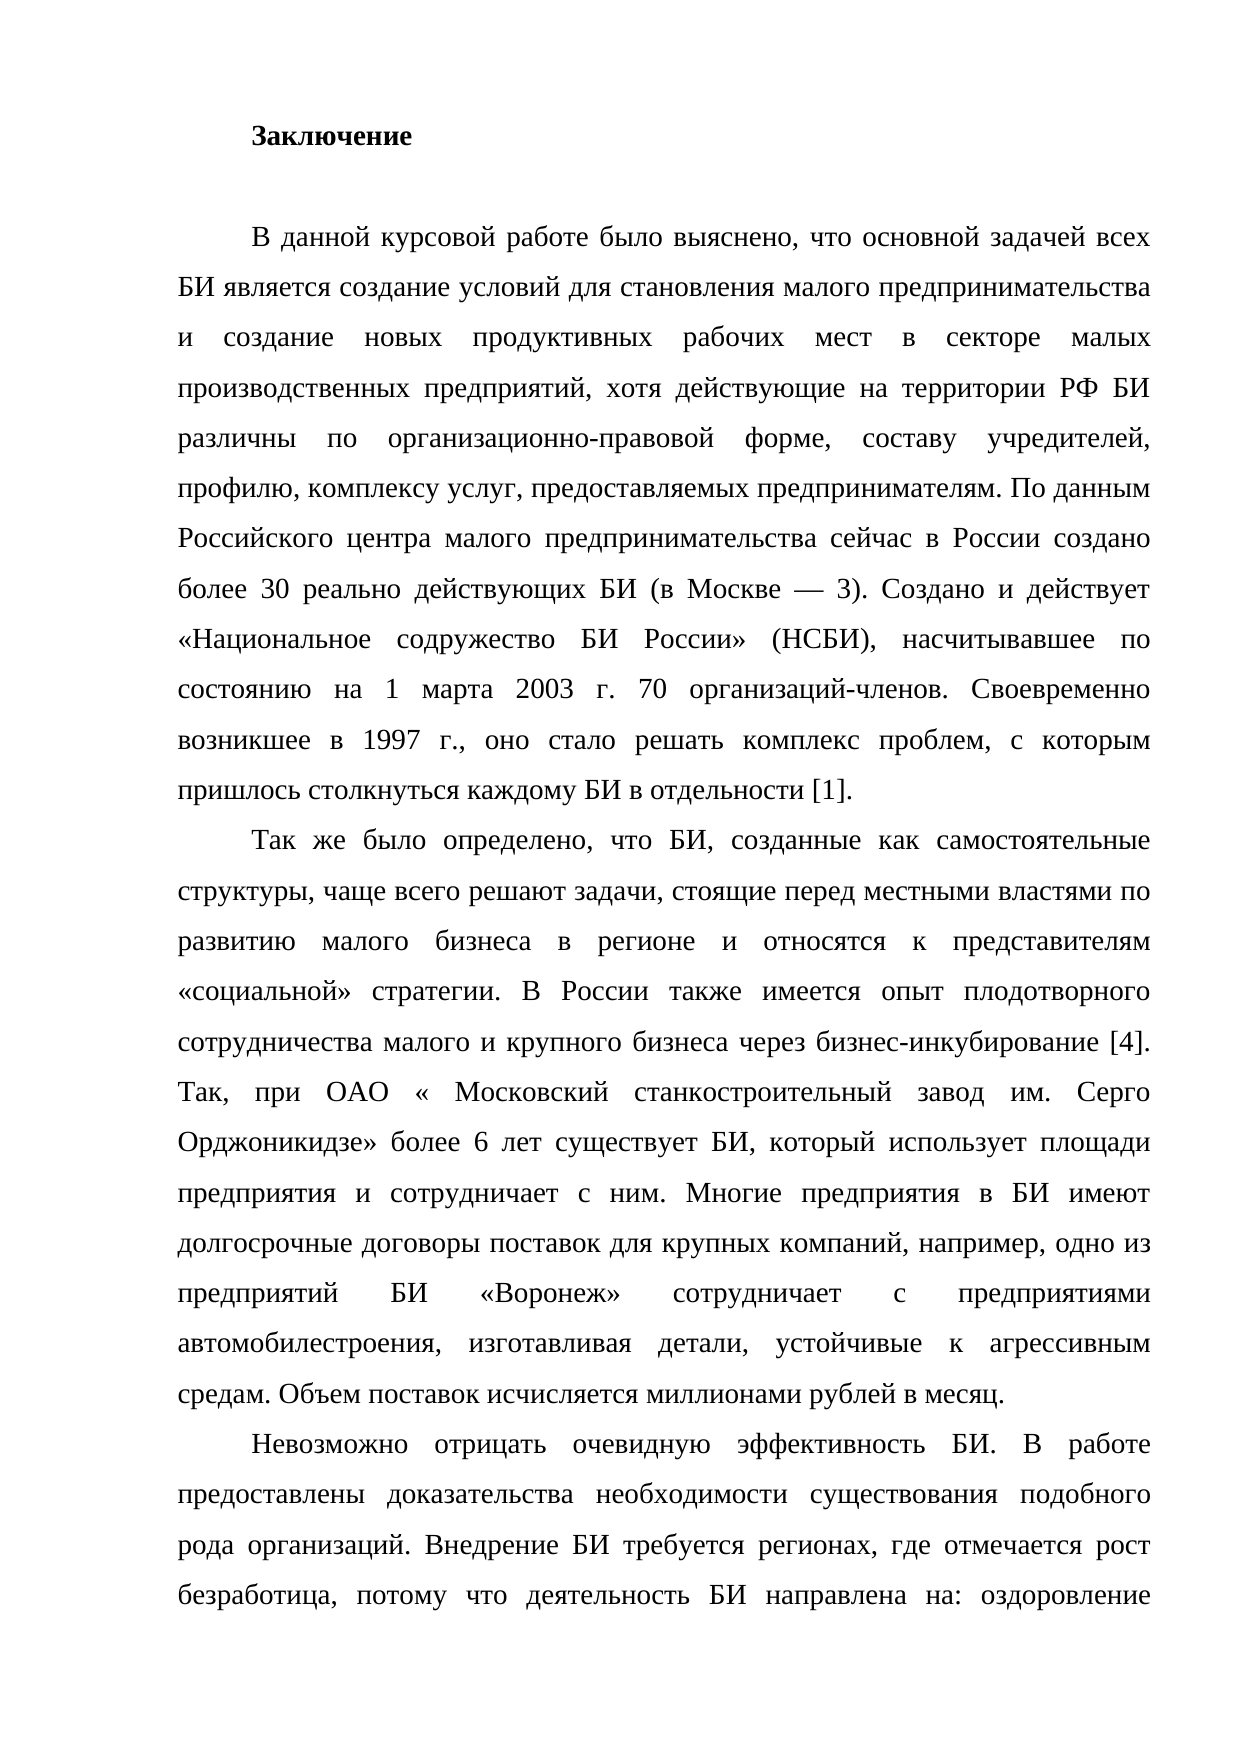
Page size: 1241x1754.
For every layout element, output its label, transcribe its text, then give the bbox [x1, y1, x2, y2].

text В данной курсовой работе было выяснено, что основной задачей всех БИ является создание условий для становления малого предпринимательства и создание новых продуктивных рабочих мест в секторе малых производственных предприятий, хотя действующие на территории РФ БИ различны по организационно-правовой форме, составу учредителей, профилю, комплексу услуг, предоставляемых предпринимателям. По данным Российского центра малого предпринимательства сейчас в России создано более 30 реально действующих БИ (в Москве — 3). Создано и действует «Национальное содружество БИ России» (НСБИ), насчитывавшее по состоянию на 1 марта . 70 организаций-членов. Своевременно возникшее в ., оно стало решать комплекс проблем, с которым пришлось столкнуться каждому БИ в отдельности [1]. [177, 219, 1152, 806]
text Заключение [177, 118, 1152, 152]
text Так же было определено, что БИ, созданные как самостоятельные структуры, чаще всего решают задачи, стоящие перед местными властями по развитию малого бизнеса в регионе и относятся к представителям «социальной» стратегии. В России также имеется опыт плодотворного сотрудничества малого и крупного бизнеса через бизнес-инкубирование [4]. Так, при ОАО « Московский станкостроительный завод им. Серго Орджоникидзе» более 6 лет существует БИ, который использует площади предприятия и сотрудничает с ним. Многие предприятия в БИ имеют долгосрочные договоры поставок для крупных компаний, например, одно из предприятий БИ «Воронеж» сотрудничает с предприятиями автомобилестроения, изготавливая детали, устойчивые к агрессивным средам. Объем поставок исчисляется миллионами рублей в месяц. [177, 822, 1152, 1409]
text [177, 1426, 1152, 1611]
